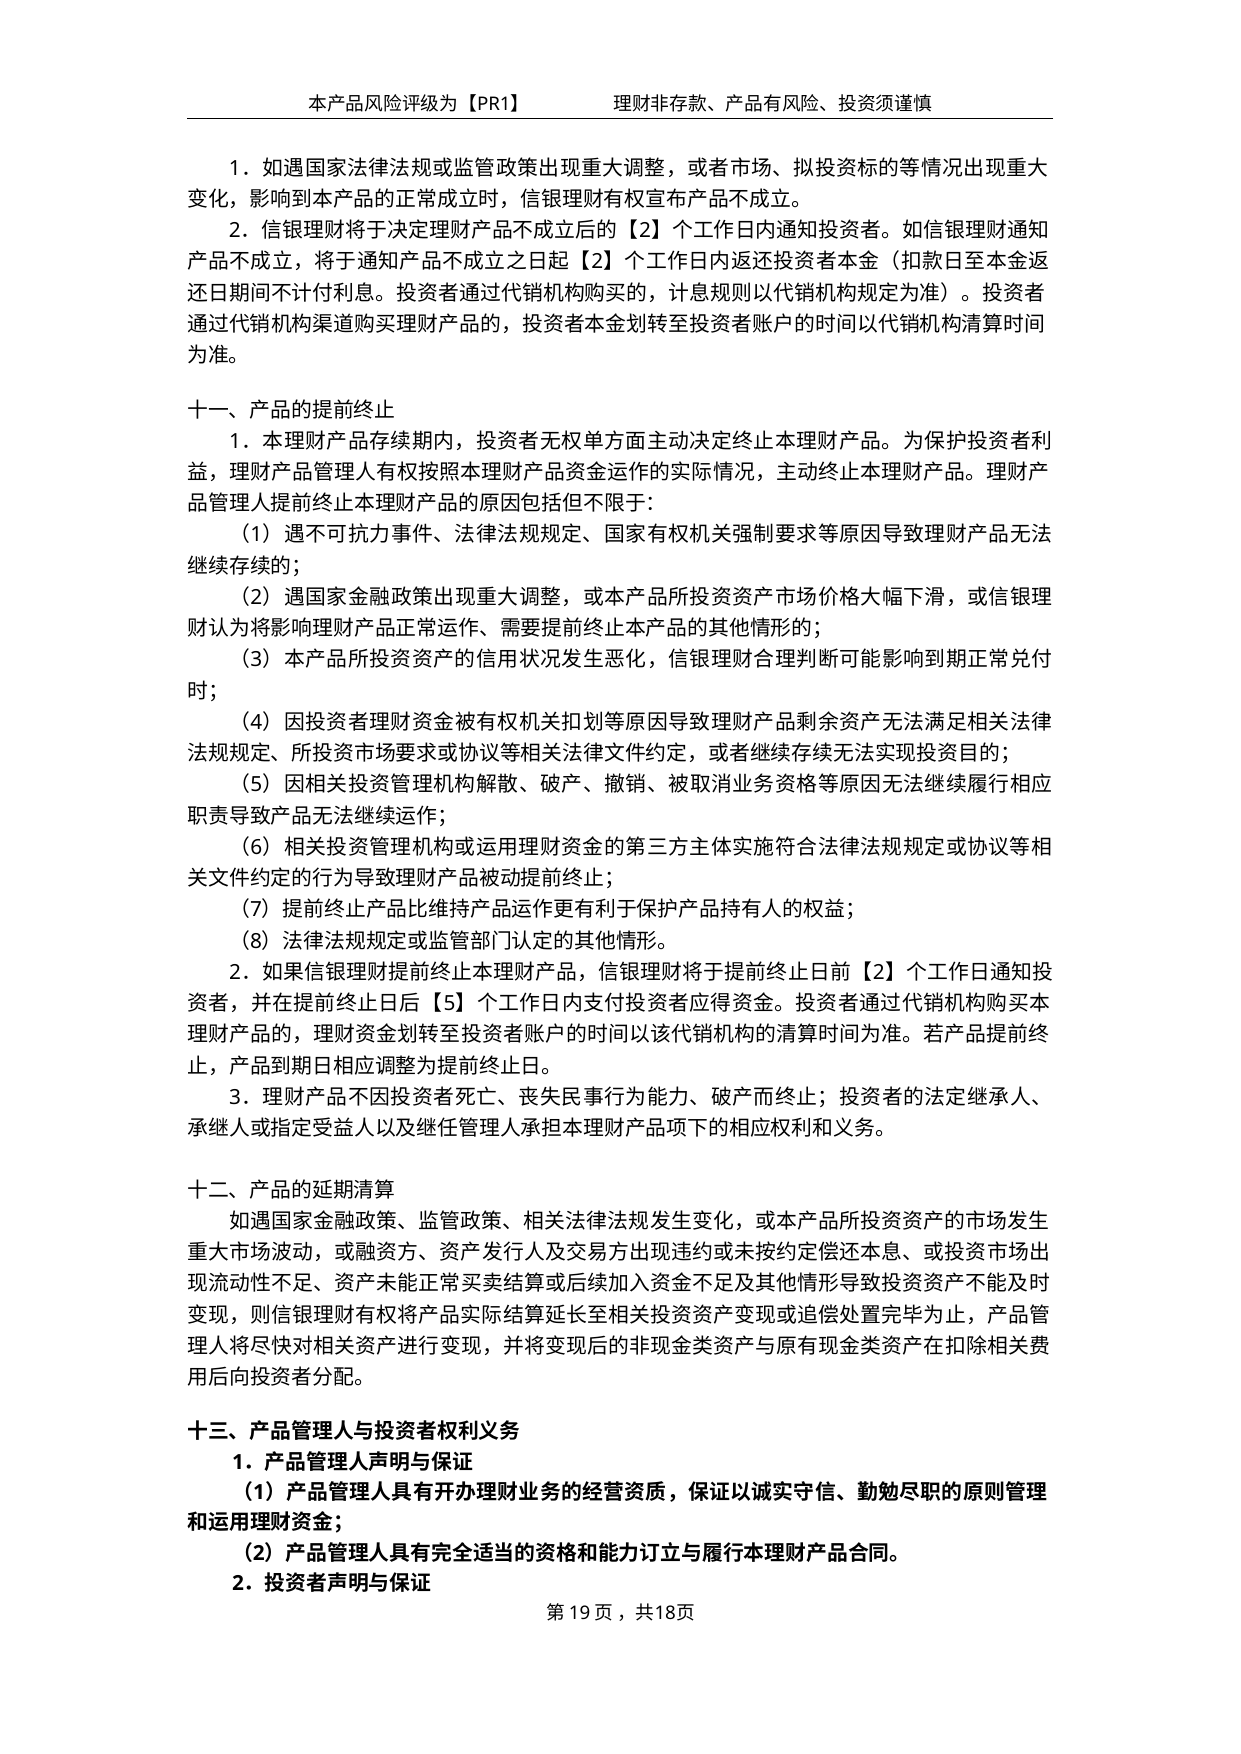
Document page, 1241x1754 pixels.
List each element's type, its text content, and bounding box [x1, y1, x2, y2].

text （1）产品管理人具有开办理财业务的经营资质，保证以诚实守信、勤勉尽职的原则管理和运用理财资金； [187, 1475, 1047, 1536]
text 如遇国家金融政策、监管政策、相关法律法规发生变化，或本产品所投资资产的市场发生重大市场波动，或融资方、资产发行人及交易方出现违约或未按约定偿还本息、或投资市场出现流动性不足、资产未能正常买卖结算或后续加入资金不足及其他情形导致投资资产不能及时变现，则信银理财有权将产品实际结算延长至相关投资资产变现或追偿处置完毕为止，产品管理人将尽快对相关资产进行变现，并将变现后的非现金类资产与原有现金类资产在扣除相关费用后向投资者分配。 [187, 1203, 1053, 1391]
text 十二、产品的延期清算 [187, 1173, 1047, 1203]
text （2）遇国家金融政策出现重大调整，或本产品所投资资产市场价格大幅下滑，或信银理财认为将影响理财产品正常运作、需要提前终止本产品的其他情形的； [187, 579, 1053, 642]
text （7）提前终止产品比维持产品运作更有利于保护产品持有人的权益； [187, 892, 1053, 923]
text 2．信银理财将于决定理财产品不成立后的【2】个工作日内通知投资者。如信银理财通知产品不成立，将于通知产品不成立之日起【2】个工作日内返还投资者本金（扣款日至本金返还日期间不计付利息。投资者通过代销机构购买的，计息规则以代销机构规定为准）。投资者通过代销机构渠道购买理财产品的，投资者本金划转至投资者账户的时间以代销机构清算时间为准。 [187, 212, 1049, 369]
text （3）本产品所投资资产的信用状况发生恶化，信银理财合理判断可能影响到期正常兑付时； [187, 642, 1053, 704]
text 2．投资者声明与保证 [187, 1566, 1047, 1596]
text 3．理财产品不因投资者死亡、丧失民事行为能力、破产而终止；投资者的法定继承人、承继人或指定受益人以及继任管理人承担本理财产品项下的相应权利和义务。 [187, 1079, 1053, 1142]
text （5）因相关投资管理机构解散、破产、撤销、被取消业务资格等原因无法继续履行相应职责导致产品无法继续运作； [187, 767, 1053, 829]
text 1．如遇国家法律法规或监管政策出现重大调整，或者市场、拟投资标的等情况出现重大变化，影响到本产品的正常成立时，信银理财有权宣布产品不成立。 [187, 150, 1049, 212]
text 十一、产品的提前终止 [187, 393, 1047, 423]
text （4）因投资者理财资金被有权机关扣划等原因导致理财产品剩余资产无法满足相关法律法规规定、所投资市场要求或协议等相关法律文件约定，或者继续存续无法实现投资目的； [187, 704, 1053, 767]
text （1）遇不可抗力事件、法律法规规定、国家有权机关强制要求等原因导致理财产品无法继续存续的； [187, 517, 1053, 579]
text （2）产品管理人具有完全适当的资格和能力订立与履行本理财产品合同。 [187, 1536, 1047, 1566]
text 2．如果信银理财提前终止本理财产品，信银理财将于提前终止日前【2】个工作日通知投资者，并在提前终止日后【5】个工作日内支付投资者应得资金。投资者通过代销机构购买本理财产品的，理财资金划转至投资者账户的时间以该代销机构的清算时间为准。若产品提前终止，产品到期日相应调整为提前终止日。 [187, 954, 1053, 1079]
text 十三、产品管理人与投资者权利义务 [187, 1415, 1047, 1445]
text 1．本理财产品存续期内，投资者无权单方面主动决定终止本理财产品。为保护投资者利益，理财产品管理人有权按照本理财产品资金运作的实际情况，主动终止本理财产品。理财产品管理人提前终止本理财产品的原因包括但不限于： [187, 423, 1053, 517]
text （6）相关投资管理机构或运用理财资金的第三方主体实施符合法律法规规定或协议等相关文件约定的行为导致理财产品被动提前终止； [187, 829, 1053, 892]
text （8）法律法规规定或监管部门认定的其他情形。 [187, 923, 1053, 954]
text 1．产品管理人声明与保证 [187, 1445, 1047, 1475]
